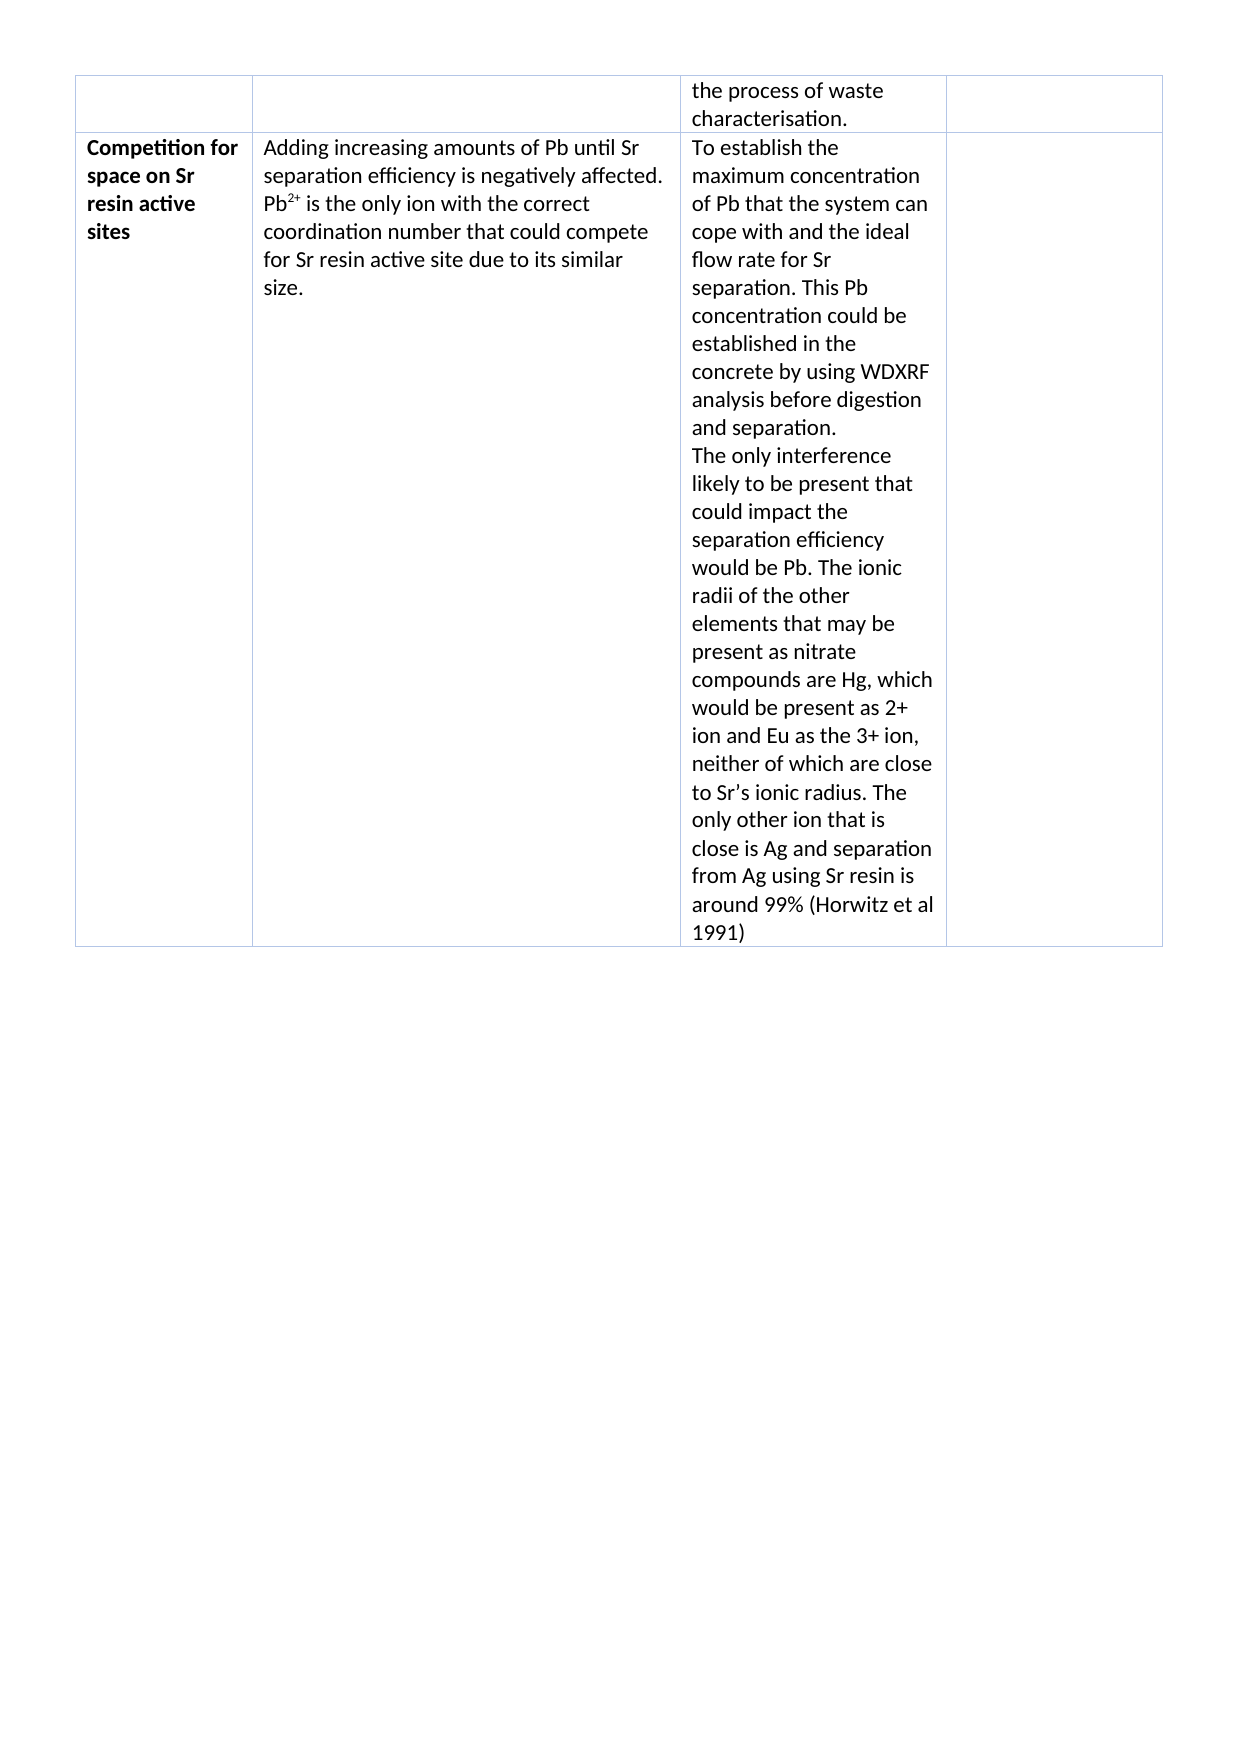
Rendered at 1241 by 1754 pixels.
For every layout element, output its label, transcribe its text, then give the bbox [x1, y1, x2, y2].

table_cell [76, 76, 252, 132]
table_cell Adding increasing amounts of Pb until Sr separation efficiency is negatively affected. Pb2+ is the only ion with the correct coordination number that could compete for Sr resin active site due to its similar size. [253, 133, 680, 946]
table_cell To establish the maximum concentration of Pb that the system can cope with and the ideal flow rate for Sr separation. This Pb concentration could be established in the concrete by using WDXRF analysis before digestion and separation. The only interference likely to be present that could impact the separation efficiency would be Pb. The ionic radii of the other elements that may be present as nitrate compounds are Hg, which would be present as 2+ ion and Eu as the 3+ ion, neither of which are close to Sr’s ionic radius. The only other ion that is close is Ag and separation from Ag using Sr resin is around 99% (Horwitz et al 1991) [681, 133, 946, 946]
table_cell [253, 76, 680, 132]
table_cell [681, 76, 946, 132]
table_cell Competition for space on Sr resin active sites [76, 133, 252, 946]
table_cell [947, 76, 1162, 132]
table_cell [947, 133, 1162, 946]
